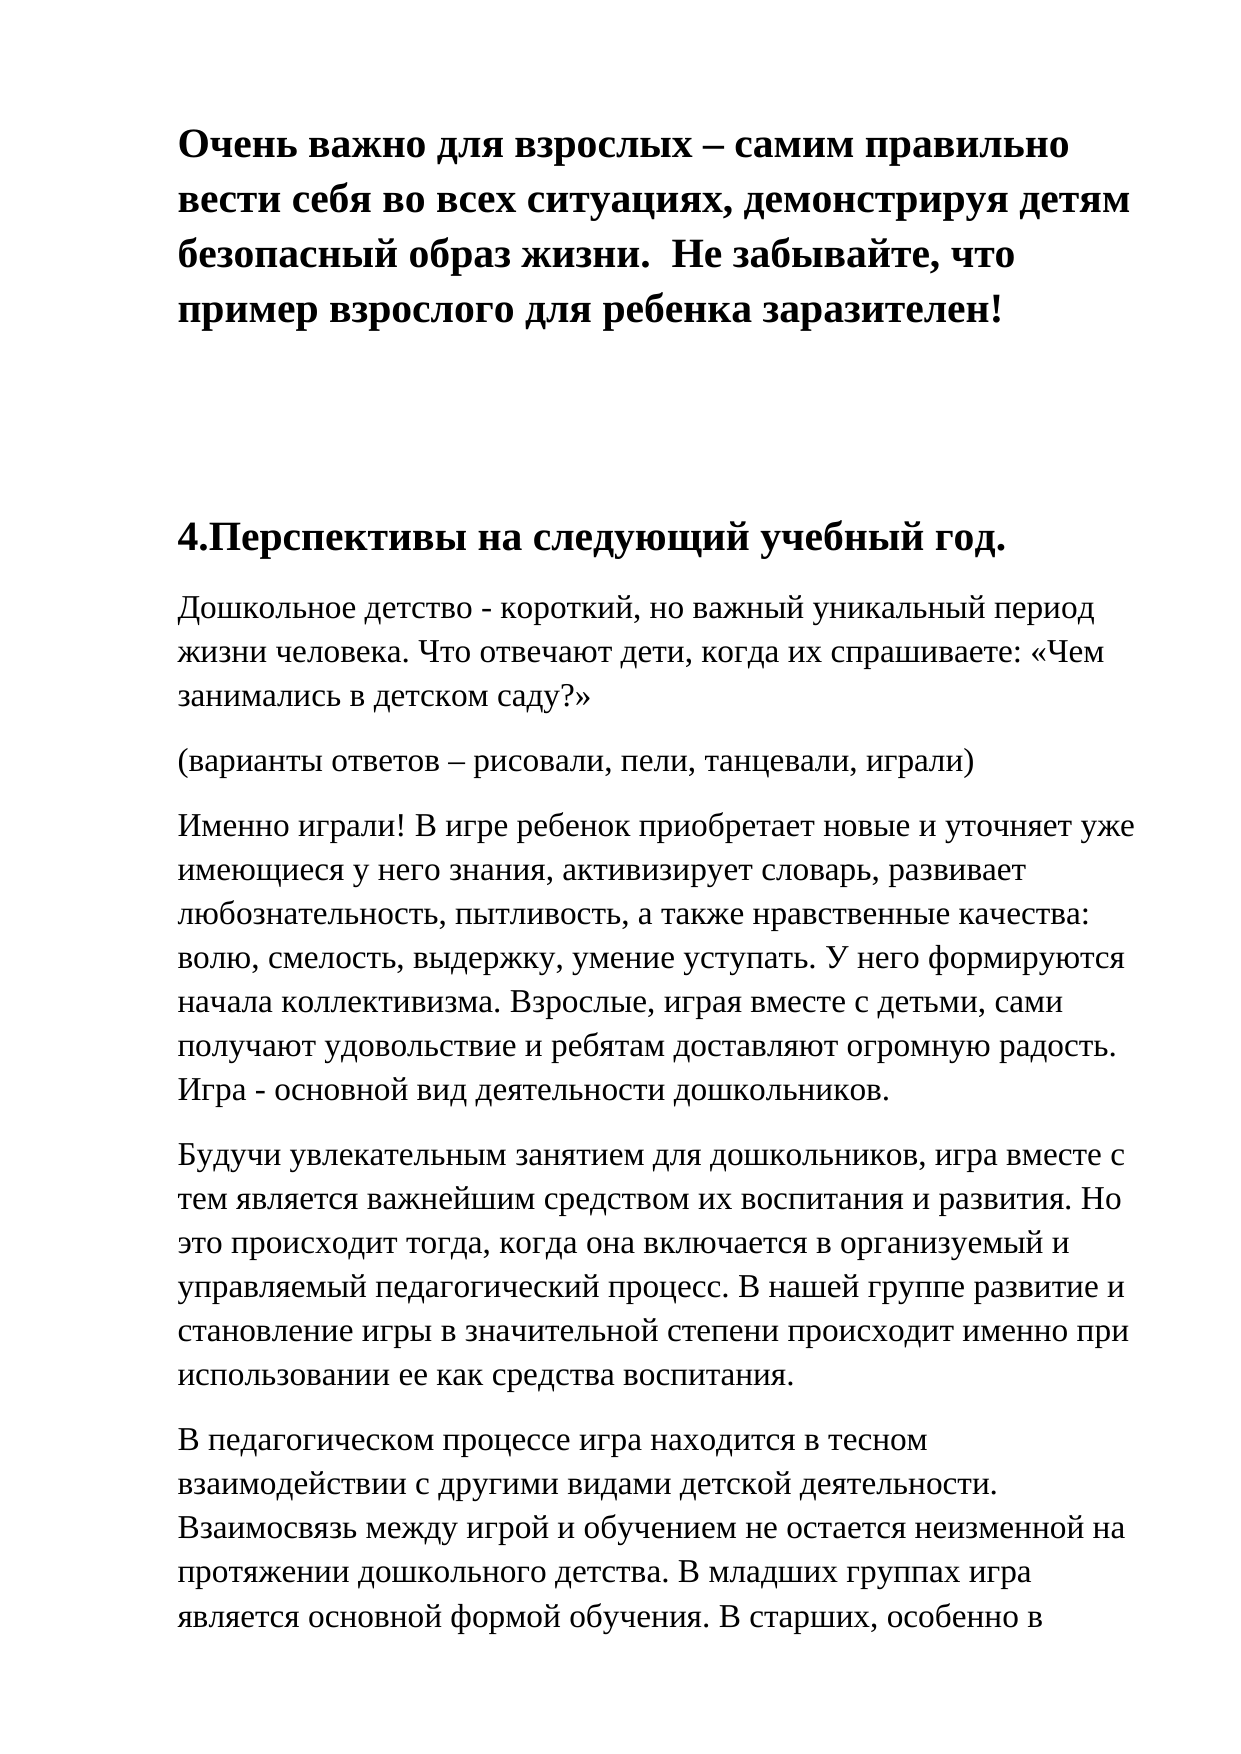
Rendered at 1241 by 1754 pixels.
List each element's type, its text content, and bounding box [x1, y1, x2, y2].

text 4.Перспективы на следующий учебный год. [177, 511, 1152, 559]
text (варианты ответов – рисовали, пели, танцевали, играли) [177, 740, 1152, 778]
text Будучи увлекательным занятием для дошкольников, игра вместе с тем является важнейшим средством их воспитания и развития. Но это происходит тогда, когда она включается в организуемый и управляемый педагогический процесс. В нашей группе развитие и становление игры в значительной степени происходит именно при использовании ее как средства воспитания. [177, 1134, 1152, 1393]
text Очень важно для взрослых – самим правильно вести себя во всех ситуациях, демонстрируя детям безопасный образ жизни. Не забывайте, что пример взрослого для ребенка заразителен! [177, 118, 1152, 331]
text Именно играли! В игре ребенок приобретает новые и уточняет уже имеющиеся у него знания, активизирует словарь, развивает любознательность, пытливость, а также нравственные качества: волю, смелость, выдержку, умение уступать. У него формируются начала коллективизма. Взрослые, играя вместе с детьми, сами получают удовольствие и ребятам доставляют огромную радость. Игра - основной вид деятельности дошкольников. [177, 805, 1152, 1108]
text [177, 1419, 1152, 1634]
text Дошкольное детство - короткий, но важный уникальный период жизни человека. Что отвечают дети, когда их спрашиваете: «Чем занимались в детском саду?» [177, 587, 1152, 714]
